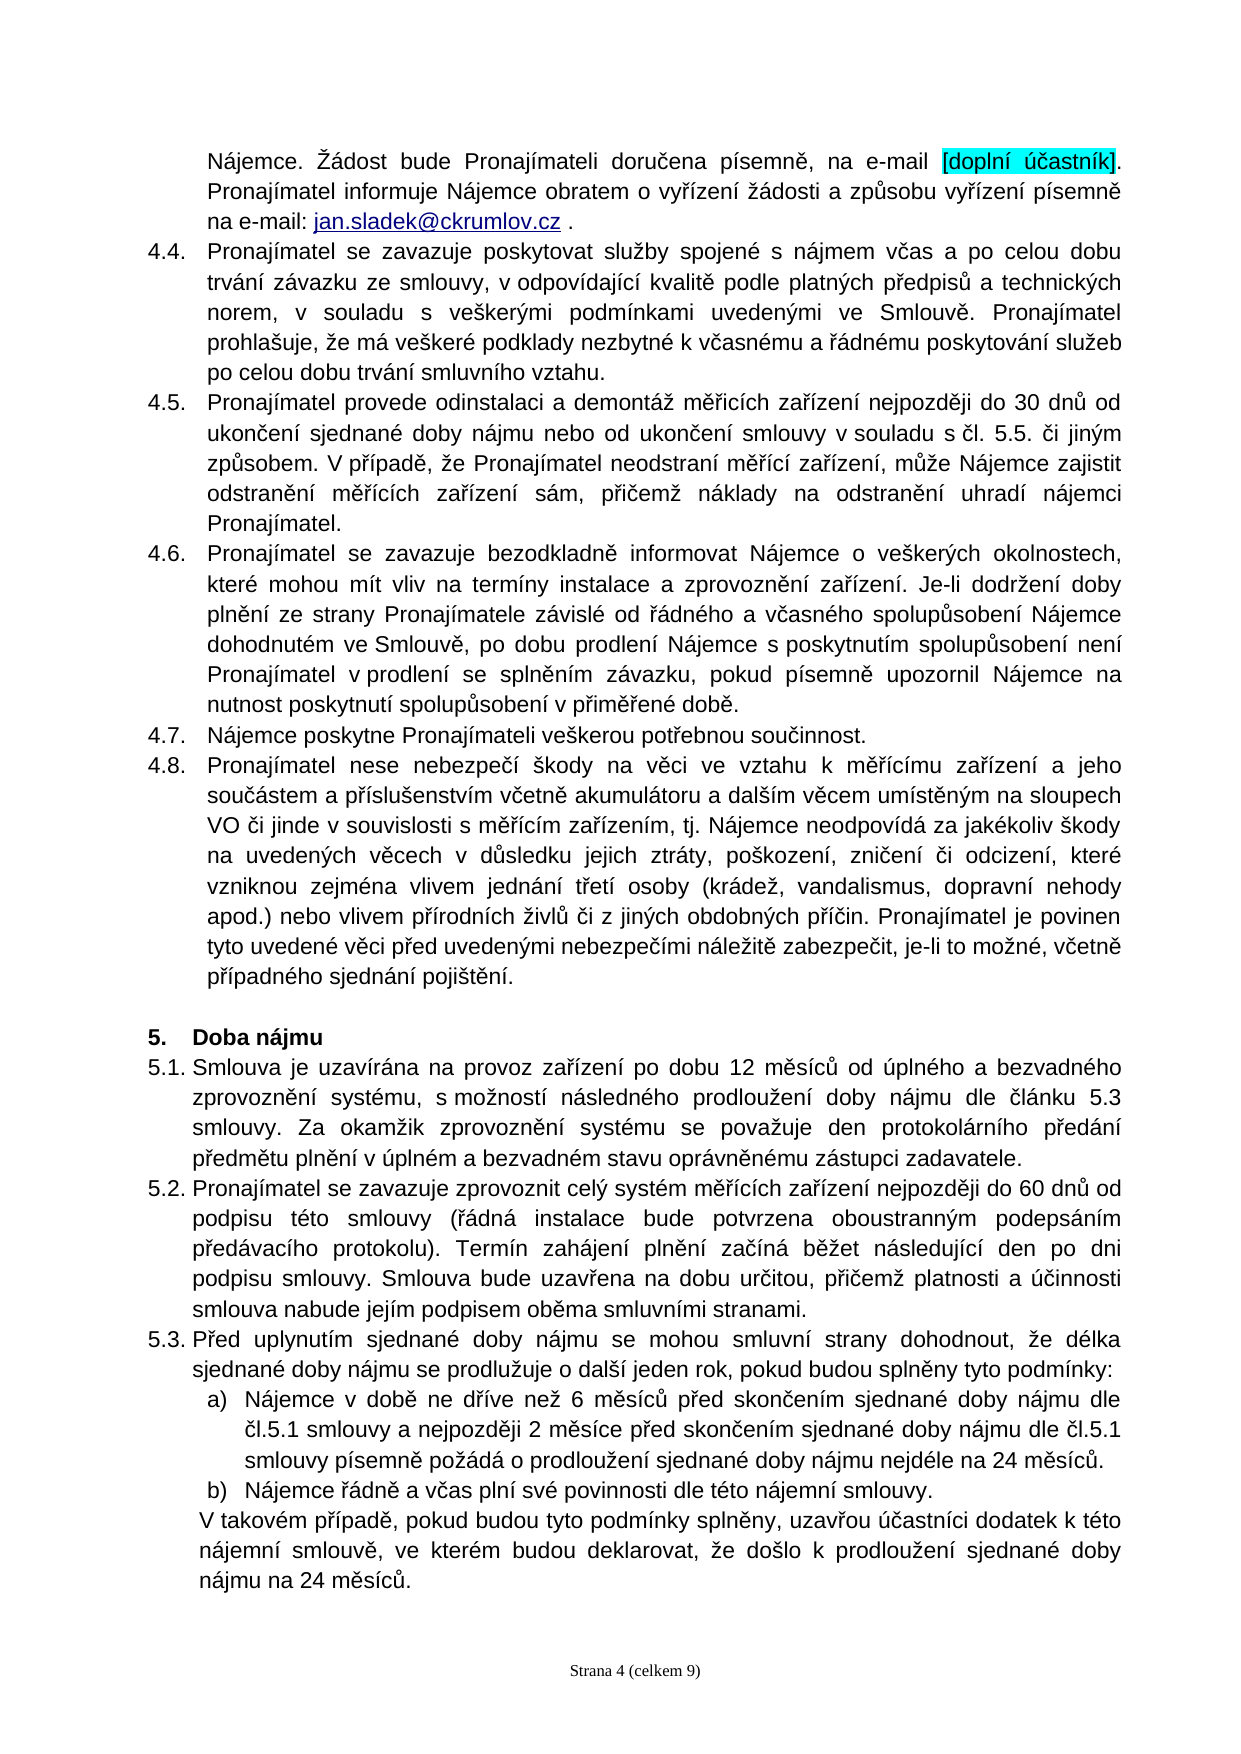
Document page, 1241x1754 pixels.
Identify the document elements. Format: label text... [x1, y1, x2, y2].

list Pronajímatel se zavazuje zprovoznit celý systém měřících zařízení nejpozději do 60 dnů od podpisu této smlouvy (řádná instalace bude potvrzena oboustranným podepsáním předávacího protokolu). Termín zahájení plnění začíná běžet následující den po dni podpisu smlouvy. Smlouva bude uzavřena na dobu určitou, přičemž platnosti a účinnosti smlouva nabude jejím podpisem oběma smluvními stranami. [148, 1175, 1122, 1322]
list Pronajímatel se zavazuje bezodkladně informovat Nájemce o veškerých okolnostech, které mohou mít vliv na termíny instalace a zprovoznění zařízení. Je-li dodržení doby plnění ze strany Pronajímatele závislé od řádného a včasného spolupůsobení Nájemce dohodnutém ve Smlouvě, po dobu prodlení Nájemce s poskytnutím spolupůsobení není Pronajímatel v prodlení se splněním závazku, pokud písemně upozornil Nájemce na nutnost poskytnutí spolupůsobení v přiměřené době. [148, 540, 1122, 718]
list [148, 148, 1122, 234]
list Smlouva je uzavírána na provoz zařízení po dobu 12 měsíců od úplného a bezvadného zprovoznění systému, s možností následného prodloužení doby nájmu dle článku 5.3 smlouvy. Za okamžik zprovoznění systému se považuje den protokolárního předání předmětu plnění v úplném a bezvadném stavu oprávněnému zástupci zadavatele. [148, 1054, 1122, 1171]
list Pronajímatel provede odinstalaci a demontáž měřicích zařízení nejpozději do 30 dnů od ukončení sjednané doby nájmu nebo od ukončení smlouvy v souladu s čl. 5.5. či jiným způsobem. V případě, že Pronajímatel neodstraní měřící zařízení, může Nájemce zajistit odstranění měřících zařízení sám, přičemž náklady na odstranění uhradí nájemci Pronajímatel. [148, 389, 1122, 537]
list Nájemce řádně a včas plní své povinnosti dle této nájemní smlouvy. [207, 1477, 1122, 1503]
text V takovém případě, pokud budou tyto podmínky splněny, uzavřou účastníci dodatek k této nájemní smlouvě, ve kterém budou deklarovat, že došlo k prodloužení sjednané doby nájmu na 24 měsíců. [199, 1507, 1122, 1594]
list Před uplynutím sjednané doby nájmu se mohou smluvní strany dohodnout, že délka sjednané doby nájmu se prodlužuje o další jeden rok, pokud budou splněny tyto podmínky: [148, 1326, 1122, 1382]
list Doba nájmu [148, 1024, 1122, 1050]
list Pronajímatel se zavazuje poskytovat služby spojené s nájmem včas a po celou dobu trvání závazku ze smlouvy, v odpovídající kvalitě podle platných předpisů a technických norem, v souladu s veškerými podmínkami uvedenými ve Smlouvě. Pronajímatel prohlašuje, že má veškeré podklady nezbytné k včasnému a řádnému poskytování služeb po celou dobu trvání smluvního vztahu. [148, 238, 1122, 386]
list Nájemce v době ne dříve než 6 měsíců před skončením sjednané doby nájmu dle čl.5.1 smlouvy a nejpozději 2 měsíce před skončením sjednané doby nájmu dle čl.5.1 smlouvy písemně požádá o prodloužení sjednané doby nájmu nejdéle na 24 měsíců. [207, 1386, 1122, 1473]
list Pronajímatel nese nebezpečí škody na věci ve vztahu k měřícímu zařízení a jeho součástem a příslušenstvím včetně akumulátoru a dalším věcem umístěným na sloupech VO či jinde v souvislosti s měřícím zařízením, tj. Nájemce neodpovídá za jakékoliv škody na uvedených věcech v důsledku jejich ztráty, poškození, zničení či odcizení, které vzniknou zejména vlivem jednání třetí osoby (krádež, vandalismus, dopravní nehody apod.) nebo vlivem přírodních živlů či z jiných obdobných příčin. Pronajímatel je povinen tyto uvedené věci před uvedenými nebezpečími náležitě zabezpečit, je-li to možné, včetně případného sjednání pojištění. [148, 752, 1122, 990]
list Nájemce poskytne Pronajímateli veškerou potřebnou součinnost. [148, 722, 1122, 748]
